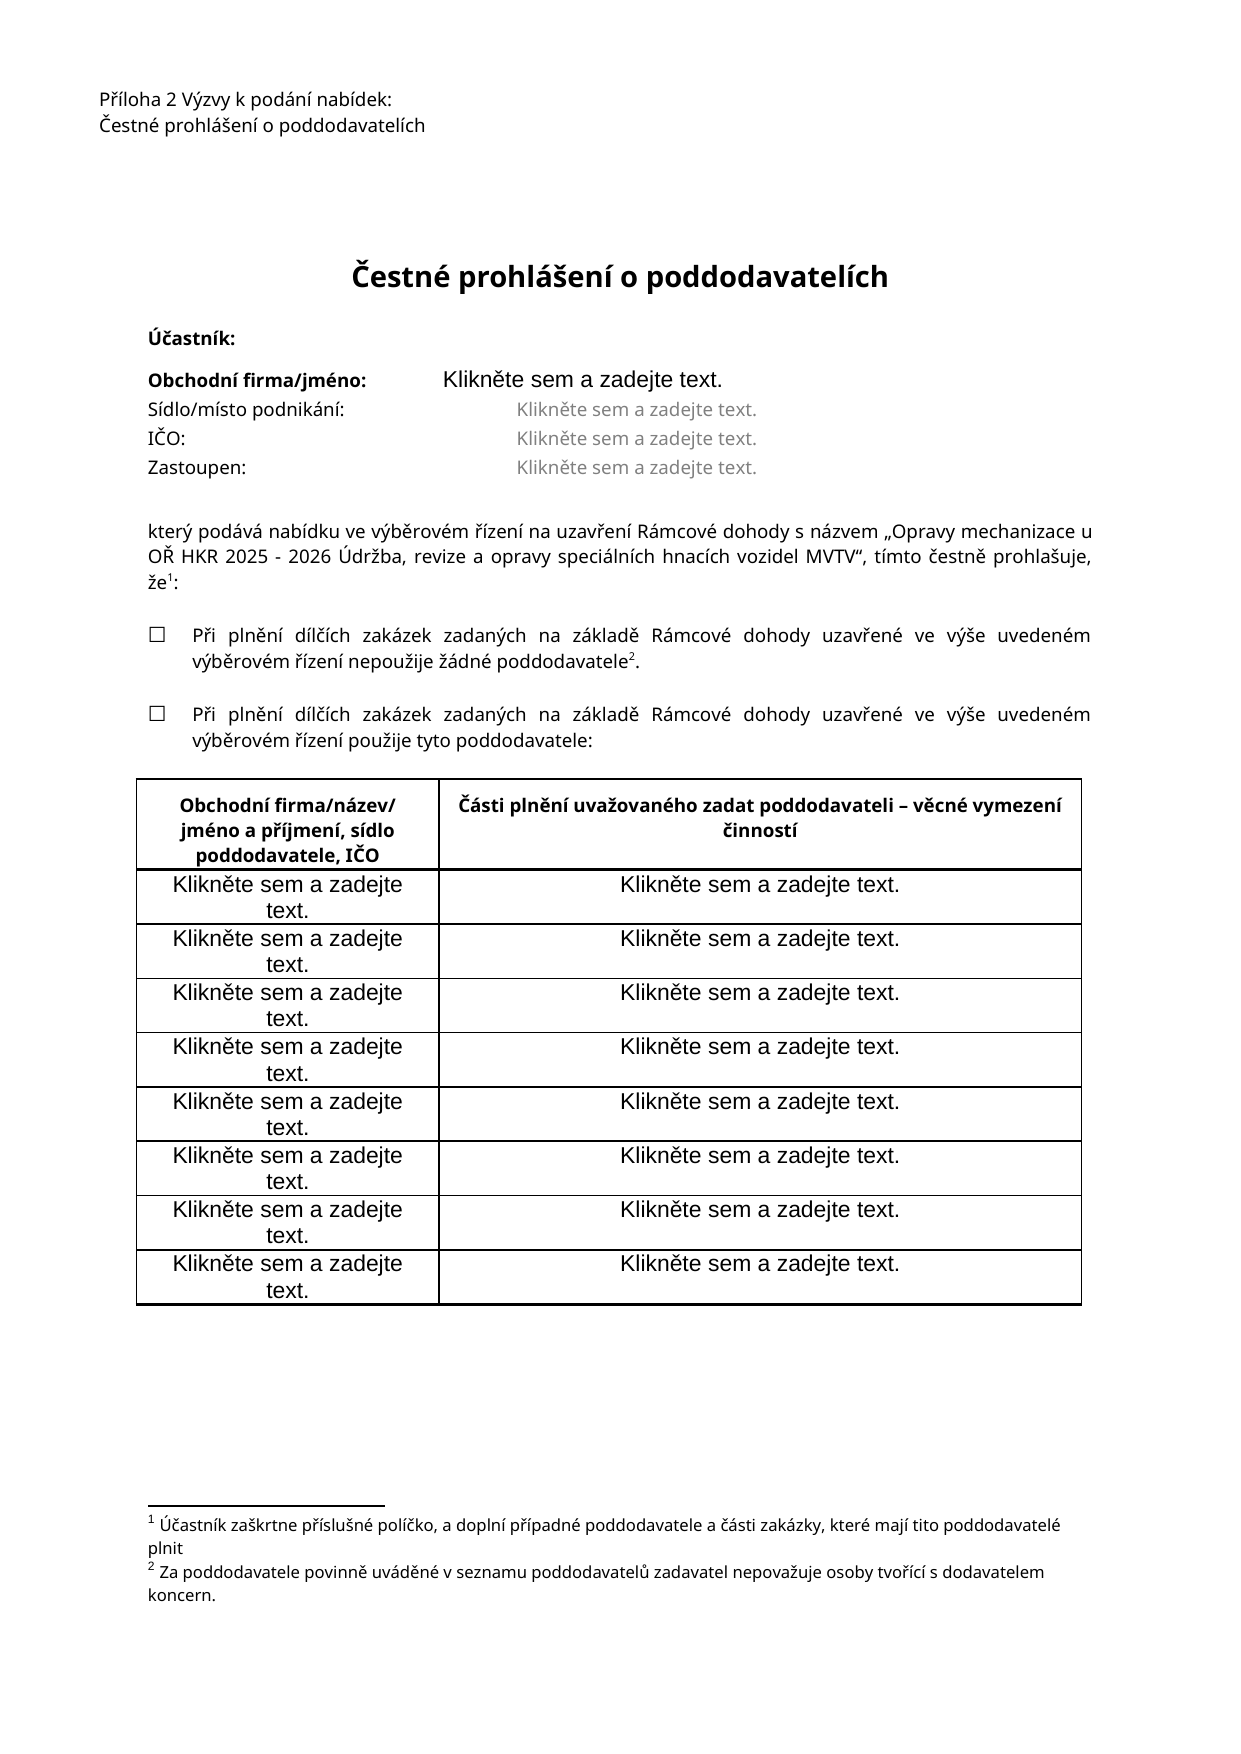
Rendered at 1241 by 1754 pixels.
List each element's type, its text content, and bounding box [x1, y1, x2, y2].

text Obchodní firma/jméno: [148, 364, 1093, 393]
text Při plnění dílčích zakázek zadaných na základě Rámcové dohody uzavřené ve výše uvedeném výběrovém řízení nepoužije žádné poddodavatele. [148, 620, 1093, 674]
text který podává nabídku ve výběrovém řízení na uzavření Rámcové dohody s názvem „Opravy mechanizace u OŘ HKR 2025 - 2026 Údržba, revize a opravy speciálních hnacích vozidel MVTV“, tímto čestně prohlašuje, že: [148, 518, 1093, 595]
text Zastoupen: [148, 451, 1093, 480]
text Sídlo/místo podnikání: [148, 393, 1093, 422]
text Při plnění dílčích zakázek zadaných na základě Rámcové dohody uzavřené ve výše uvedeném výběrovém řízení použije tyto poddodavatele: [148, 699, 1093, 753]
table_header Obchodní firma/název/ jméno a příjmení, sídlo poddodavatele, IČO [137, 780, 438, 867]
table_header Části plnění uvažovaného zadat poddodavateli – věcné vymezení činností [440, 780, 1081, 867]
title Čestné prohlášení o poddodavatelích [148, 256, 1093, 296]
text IČO: [148, 422, 1093, 451]
text Účastník: [148, 321, 1093, 352]
